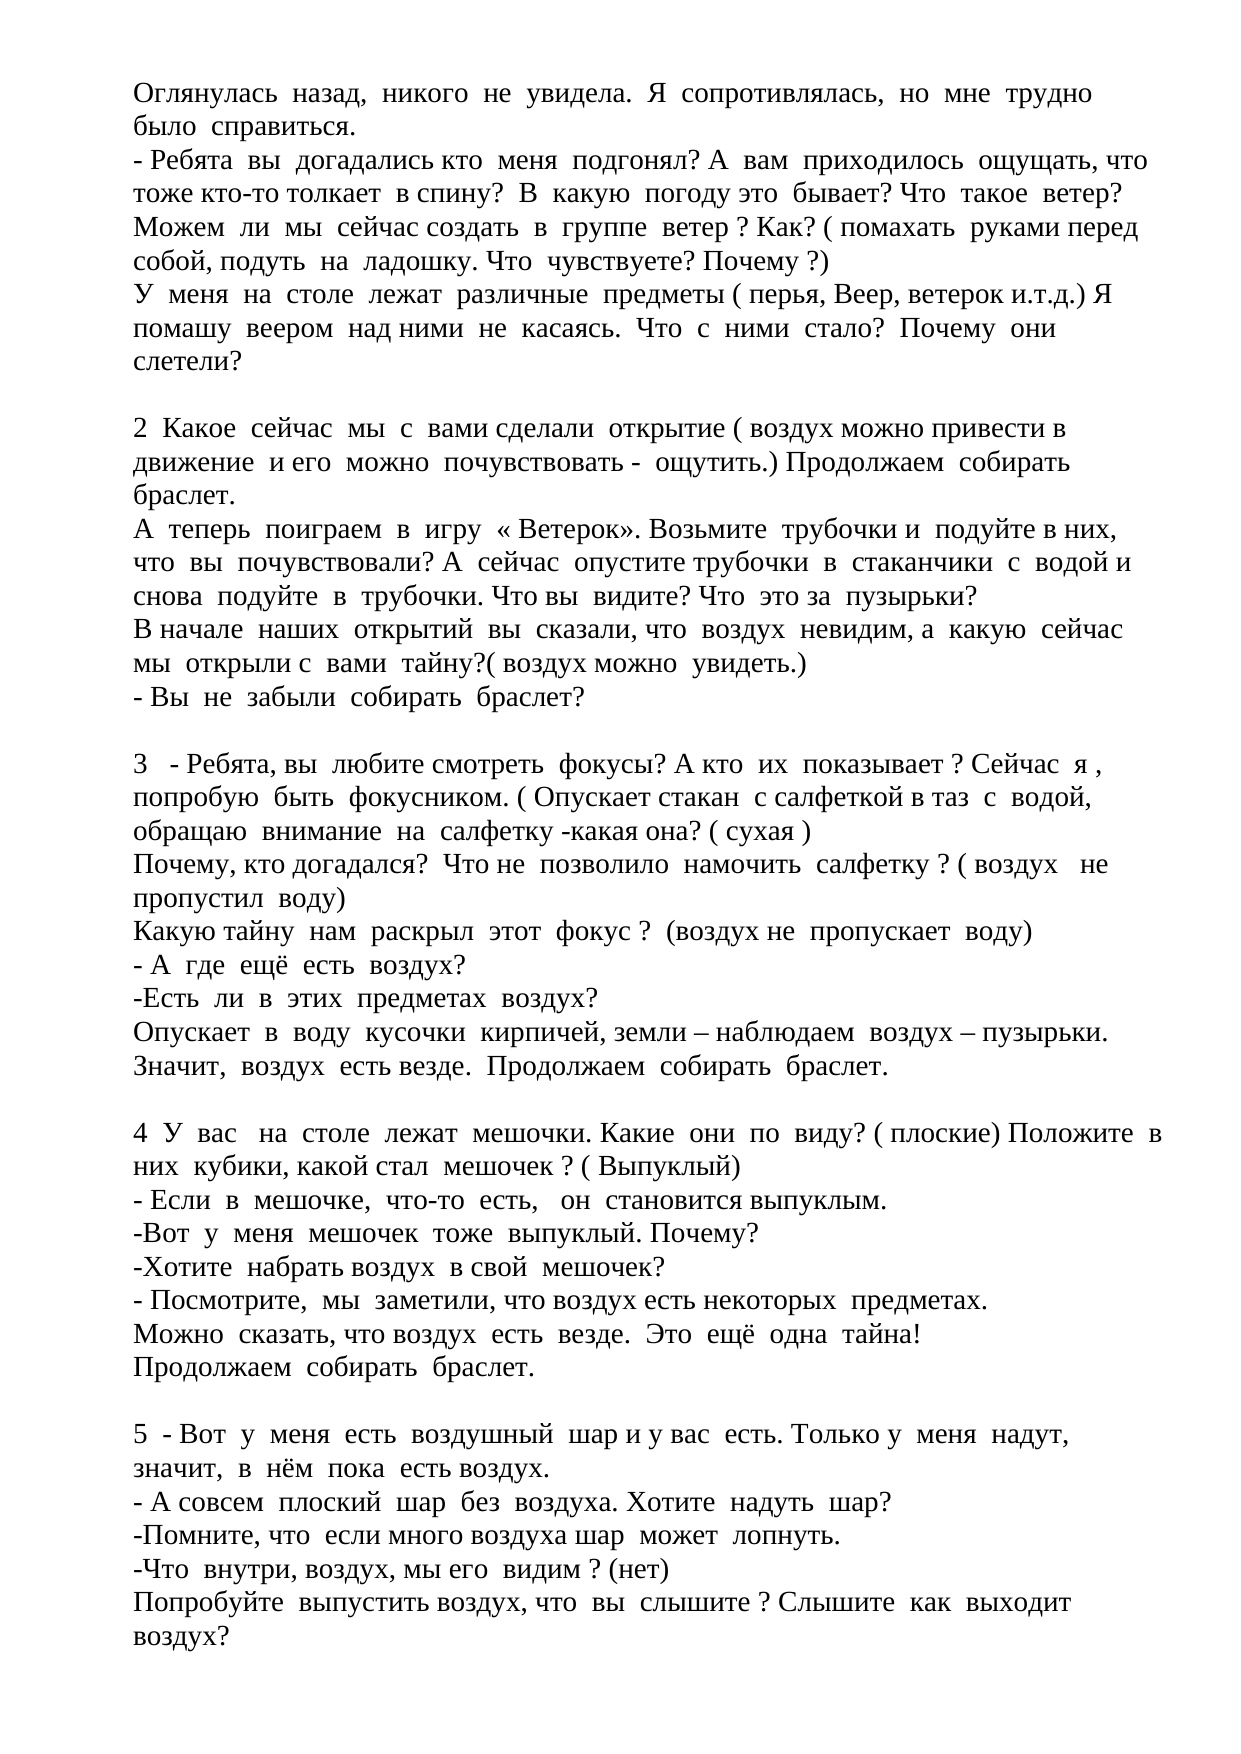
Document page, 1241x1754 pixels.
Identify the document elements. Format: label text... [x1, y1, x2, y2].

text А теперь поиграем в игру « Ветерок». Возьмите трубочки и подуйте в них, что вы почувствовали? А сейчас опустите трубочки в стаканчики с водой и снова подуйте в трубочки. Что вы видите? Что это за пузырьки? [133, 511, 1165, 612]
text -Есть ли в этих предметах воздух? [133, 981, 1165, 1014]
text Можно сказать, что воздух есть везде. Это ещё одна тайна! [133, 1316, 1165, 1349]
text -Хотите набрать воздух в свой мешочек? [133, 1249, 1165, 1282]
text - А где ещё есть воздух? [133, 947, 1165, 981]
text Почему, кто догадался? Что не позволило намочить салфетку ? ( воздух не пропустил воду) [133, 846, 1165, 913]
text - Посмотрите, мы заметили, что воздух есть некоторых предметах. [133, 1282, 1165, 1316]
text - Вы не забыли собирать браслет? [133, 679, 1165, 712]
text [133, 75, 1165, 142]
text Опускает в воду кусочки кирпичей, земли – наблюдаем воздух – пузырьки. [133, 1014, 1165, 1048]
text -Что внутри, воздух, мы его видим ? (нет) [133, 1551, 1165, 1584]
text - Ребята вы догадались кто меня подгонял? А вам приходилось ощущать, что тоже кто-то толкает в спину? В какую погоду это бывает? Что такое ветер? Можем ли мы сейчас создать в группе ветер ? Как? ( помахать руками перед собой, подуть на ладошку. Что чувствуете? Почему ?) [133, 142, 1165, 276]
text Попробуйте выпустить воздух, что вы слышите ? Слышите как выходит воздух? [133, 1584, 1165, 1651]
text -Помните, что если много воздуха шар может лопнуть. [133, 1517, 1165, 1551]
text 2 Какое сейчас мы с вами сделали открытие ( воздух можно привести в движение и его можно почувствовать - ощутить.) Продолжаем собирать браслет. [133, 410, 1165, 511]
text Продолжаем собирать браслет. [133, 1349, 1165, 1383]
text 5 - Вот у меня есть воздушный шар и у вас есть. Только у меня надут, значит, в нём пока есть воздух. [133, 1417, 1165, 1484]
text - Если в мешочке, что-то есть, он становится выпуклым. [133, 1182, 1165, 1215]
text - А совсем плоский шар без воздуха. Хотите надуть шар? [133, 1484, 1165, 1517]
text 4 У вас на столе лежат мешочки. Какие они по виду? ( плоские) Положите в них кубики, какой стал мешочек ? ( Выпуклый) [133, 1115, 1165, 1182]
text Значит, воздух есть везде. Продолжаем собирать браслет. [133, 1048, 1165, 1081]
text -Вот у меня мешочек тоже выпуклый. Почему? [133, 1215, 1165, 1249]
text У меня на столе лежат различные предметы ( перья, Веер, ветерок и.т.д.) Я помашу веером над ними не касаясь. Что с ними стало? Почему они слетели? [133, 276, 1165, 377]
text Какую тайну нам раскрыл этот фокус ? (воздух не пропускает воду) [133, 913, 1165, 947]
text В начале наших открытий вы сказали, что воздух невидим, а какую сейчас мы открыли с вами тайну?( воздух можно увидеть.) [133, 612, 1165, 679]
text 3 - Ребята, вы любите смотреть фокусы? А кто их показывает ? Сейчас я , попробую быть фокусником. ( Опускает стакан с салфеткой в таз с водой, обращаю внимание на салфетку -какая она? ( сухая ) [133, 746, 1165, 846]
